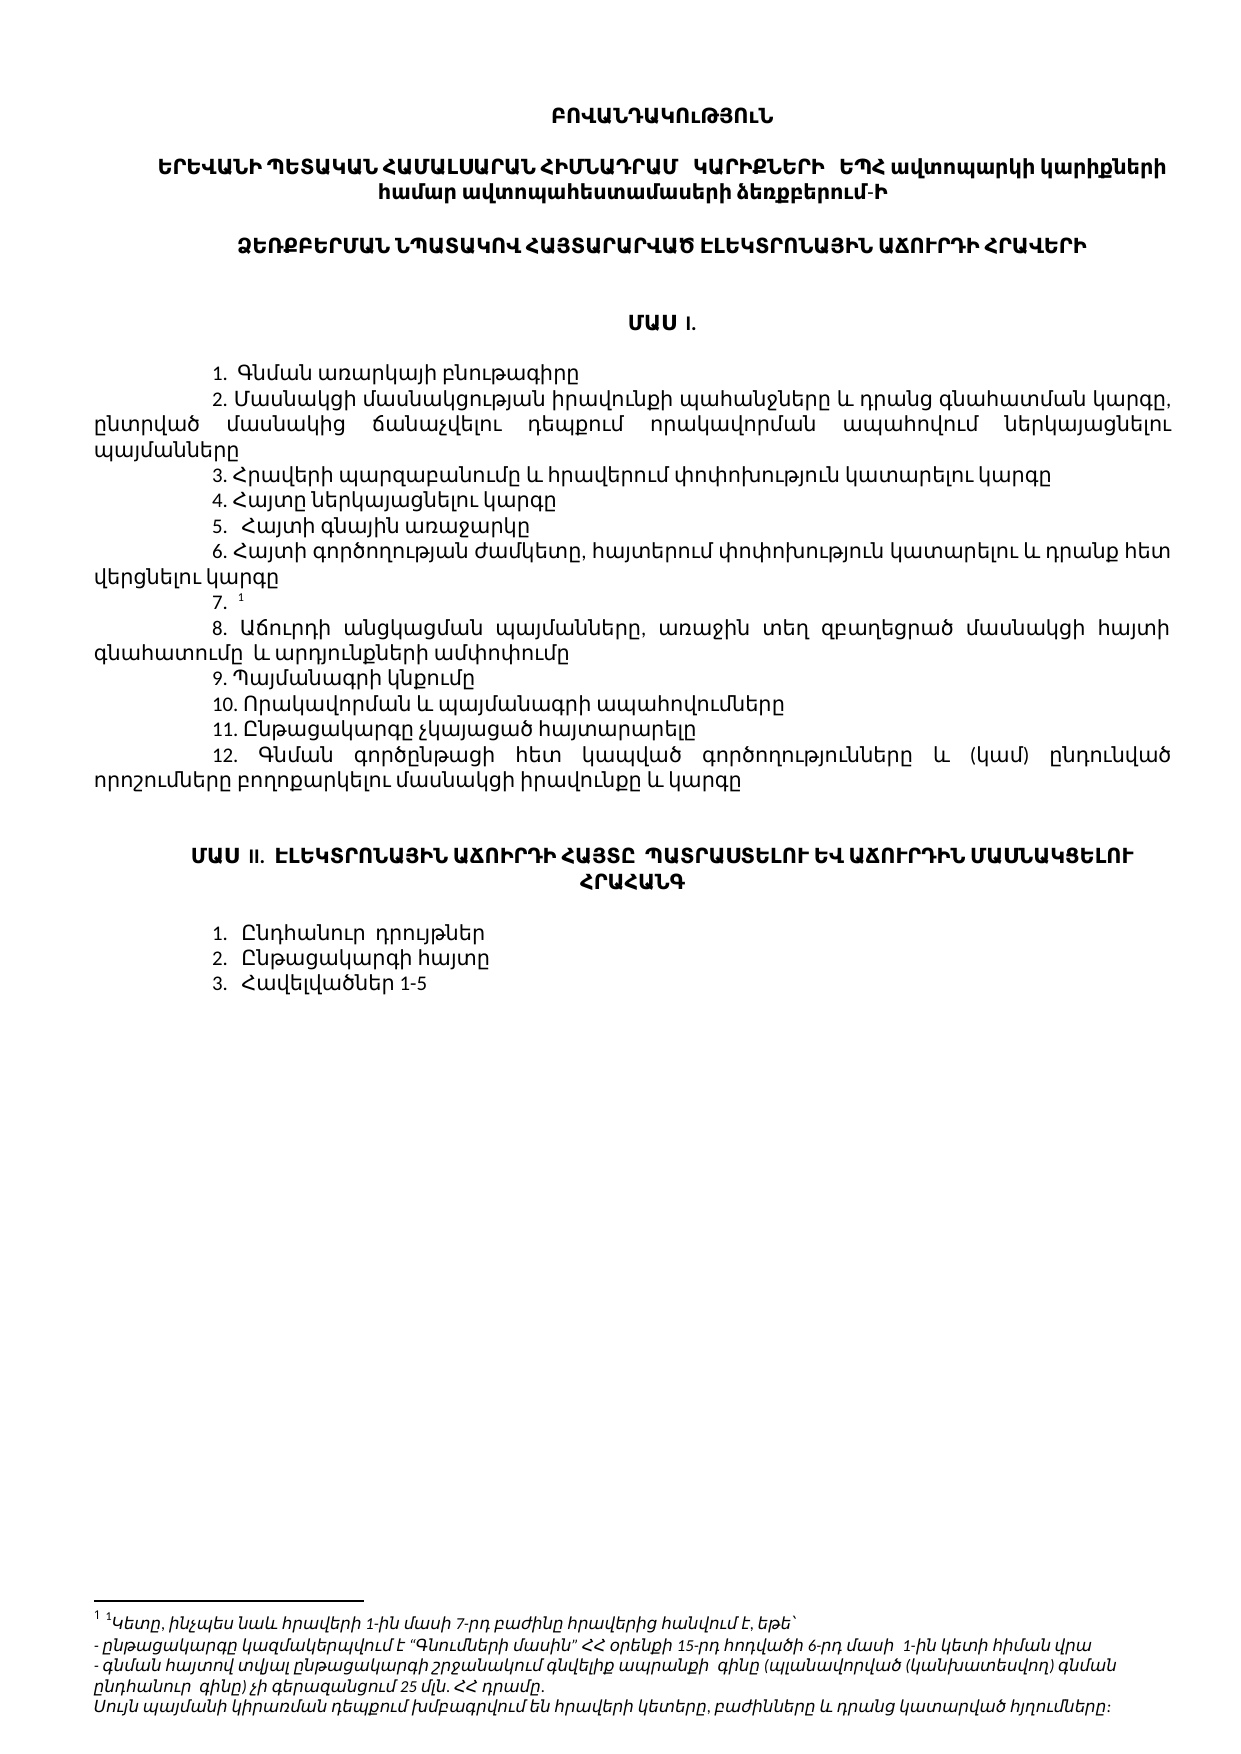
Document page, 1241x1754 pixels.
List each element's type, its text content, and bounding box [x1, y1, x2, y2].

text 4. Հայտը ներկայացնելու կարգը [94, 488, 1171, 513]
text 9. Պայմանագրի կնքումը [94, 666, 1171, 691]
text 10. Որակավորման և պայմանագրի ապահովումները [94, 691, 1171, 716]
text ՄԱՍ II. ԷԼԵԿՏՐՈՆԱՅԻՆ ԱՃՈԻՐԴԻ ՀԱՅՏԸ ՊԱՏՐԱՍՏԵԼՈՒ ԵՎ ԱՃՈՒՐԴԻՆ ՄԱՍՆԱԿՑԵԼՈՒ ՀՐԱՀԱՆԳ [94, 843, 1171, 894]
text 11. Ընթացակարգը չկայացած հայտարարելը [94, 716, 1171, 742]
text ՁԵՌՔԲԵՐՄԱՆ ՆՊԱՏԱԿՈՎ ՀԱՅՏԱՐԱՐՎԱԾ ԷԼԵԿՏՐՈՆԱՅԻՆ ԱՃՈՒՐԴԻ ՀՐԱՎԵՐԻ [94, 233, 1171, 259]
text 2. Ընթացակարգի հայտը [94, 945, 1171, 971]
text 8. Աճուրդի անցկացման պայմանները, առաջին տեղ զբաղեցրած մասնակցի հայտի գնահատումը և արդյունքների ամփոփումը [94, 615, 1171, 666]
text 3. Հավելվածներ 1-5 [94, 971, 1171, 996]
text 2. Մասնակցի մասնակցության իրավունքի պահանջները և դրանց գնահատման կարգը, ընտրված մասնակից ճանաչվելու դեպքում որակավորման ապահովում ներկայացնելու պայմանները [94, 386, 1171, 462]
text 12. Գնման գործընթացի հետ կապված գործողությունները և (կամ) ընդունված որոշումները բողոքարկելու մասնակցի իրավունքը և կարգը [94, 742, 1171, 793]
text 5. Հայտի գնային առաջարկը [94, 513, 1171, 538]
text 7. 1 [94, 589, 1171, 615]
text ԵՐԵՎԱՆԻ ՊԵՏԱԿԱՆ ՀԱՄԱԼՍԱՐԱՆ ՀԻՄՆԱԴՐԱՄ ԿԱՐԻՔՆԵՐԻ ԵՊՀ ավտոպարկի կարիքների համար ավտոպահեստամասերի ձեռքբերում-Ի [94, 154, 1171, 205]
text ԲՈՎԱՆԴԱԿՈւԹՅՈւՆ [94, 103, 1171, 128]
text 1. Գնման առարկայի բնութագիրը [94, 361, 1171, 386]
text 6. Հայտի գործողության ժամկետը, հայտերում փոփոխություն կատարելու և դրանք հետ վերցնելու կարգը [94, 538, 1171, 589]
text 3. Հրավերի պարզաբանումը և հրավերում փոփոխություն կատարելու կարգը [94, 462, 1171, 488]
text ՄԱՍ I. [94, 310, 1171, 335]
text 1. Ընդհանուր դրույթներ [94, 920, 1171, 945]
